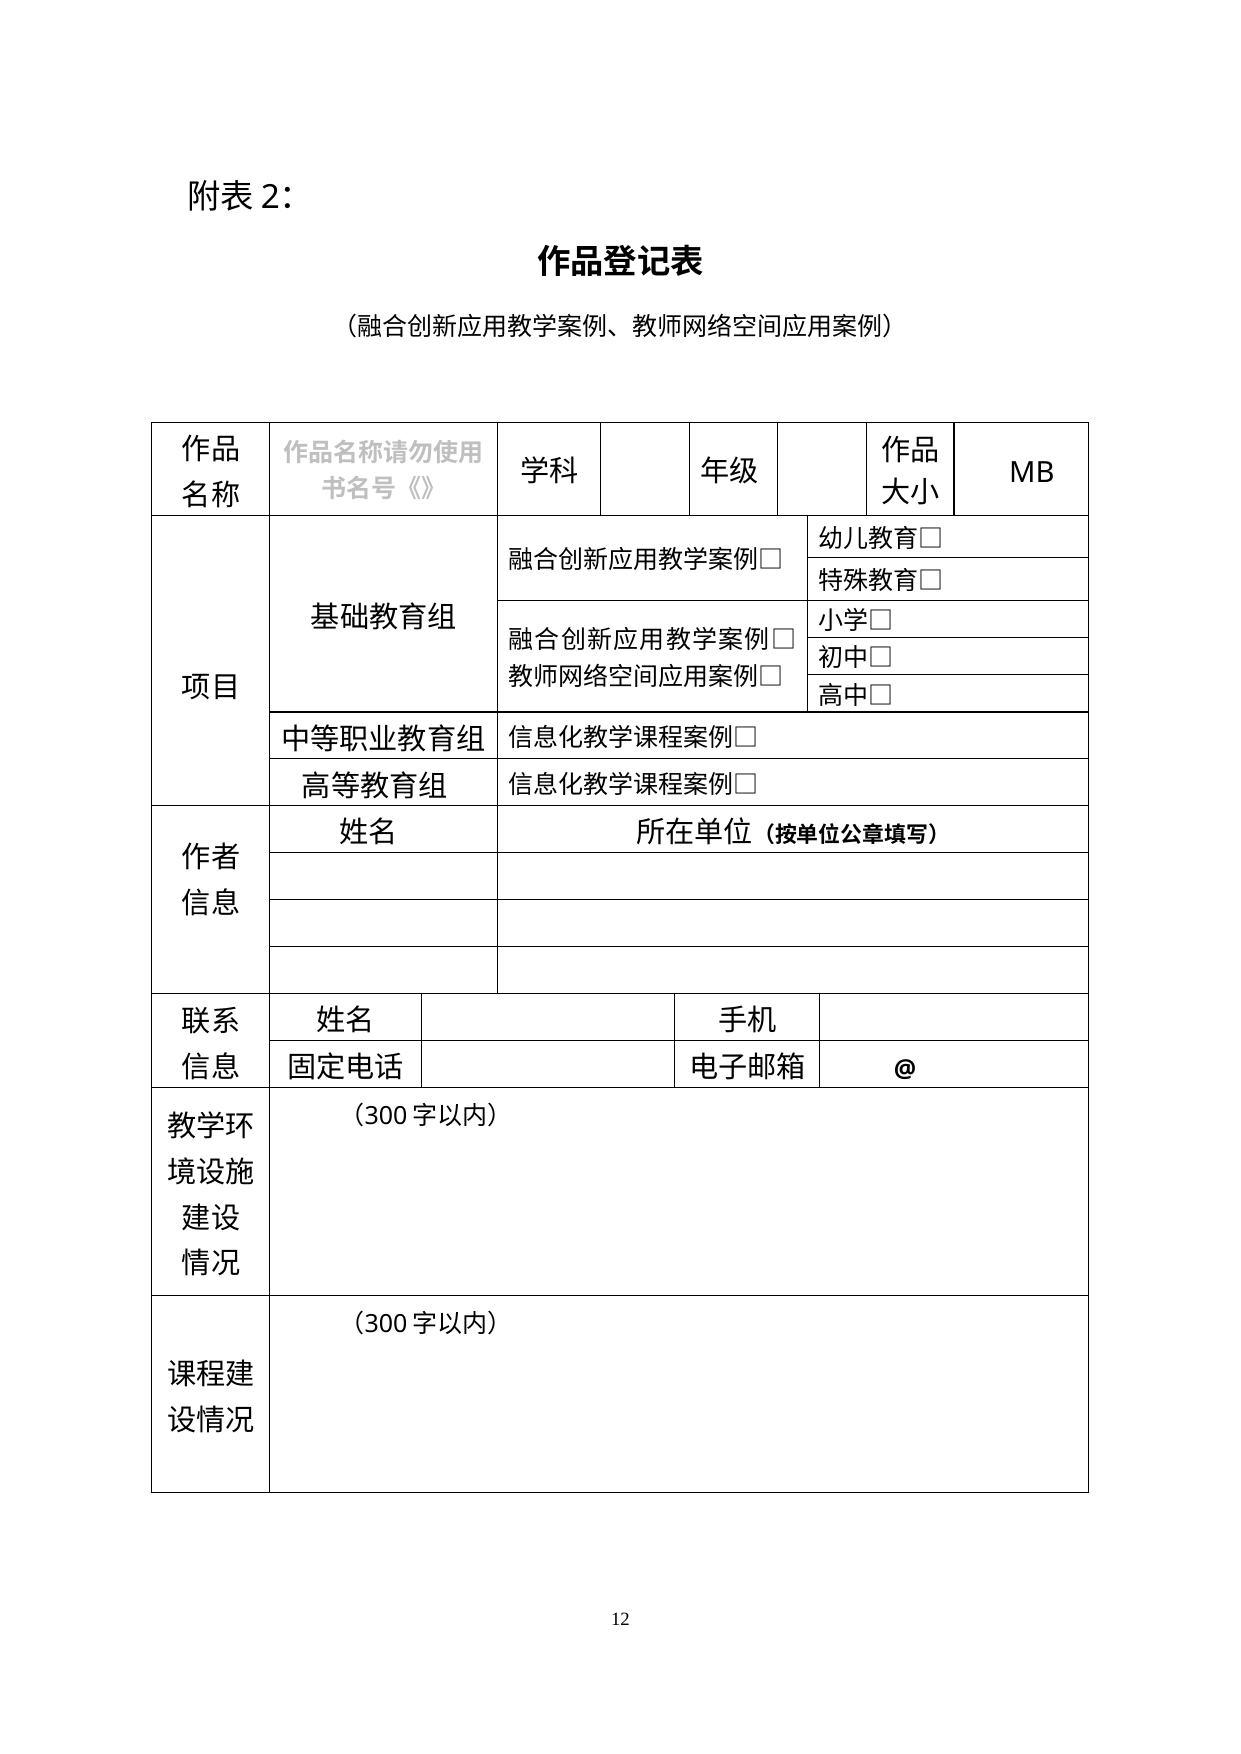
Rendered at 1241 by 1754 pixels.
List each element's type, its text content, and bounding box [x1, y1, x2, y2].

table_cell 作者 信息 [152, 806, 269, 993]
table_cell 高中□ [808, 675, 1088, 711]
text （融合创新应用教学案例、教师网络空间应用案例） [187, 292, 1053, 357]
table_cell 高等教育组 [270, 759, 497, 805]
table_cell [820, 994, 1088, 1039]
table_cell 初中□ [808, 638, 1088, 674]
table_cell 中等职业教育组 [270, 713, 497, 758]
table_cell 姓名 [270, 806, 497, 852]
table_cell 课程建设情况 [152, 1296, 269, 1492]
table_cell [422, 994, 674, 1039]
table_cell 项目 [152, 516, 269, 805]
table_cell [498, 900, 1088, 946]
table_cell 基础教育组 [270, 516, 497, 711]
table_cell [270, 900, 497, 946]
table_cell 融合创新应用教学案例□ [498, 516, 807, 599]
table_header 作品 名称 [152, 423, 269, 515]
table_cell [270, 947, 497, 993]
table_cell [270, 853, 497, 899]
table_cell 固定电话 [270, 1041, 421, 1087]
table_cell 电子邮箱 [675, 1041, 819, 1087]
text 作品登记表 [187, 227, 1053, 292]
table_header 学科 [498, 423, 600, 515]
table_header MB [955, 423, 1088, 515]
table_header [778, 423, 866, 515]
table_cell 所在单位（按单位公章填写） [498, 806, 1088, 852]
table_cell @ [820, 1041, 1088, 1087]
table_cell 信息化教学课程案例□ [498, 713, 1088, 758]
table_cell 姓名 [270, 994, 421, 1039]
table_header 年级 [690, 423, 777, 515]
table_cell 信息化教学课程案例□ [498, 759, 1088, 805]
table_cell [498, 853, 1088, 899]
table_header 作品大小 [867, 423, 953, 515]
table_cell 手机 [675, 994, 819, 1039]
table_cell [422, 1041, 674, 1087]
table_cell 小学□ [808, 601, 1088, 637]
text 附表2： [187, 162, 1053, 227]
table_cell 融合创新应用教学案例□教师网络空间应用案例□ [498, 601, 807, 711]
table_cell （300字以内） [270, 1296, 1088, 1492]
table_cell 幼儿教育□ [808, 516, 1088, 557]
table_header [601, 423, 689, 515]
table_cell 特殊教育□ [808, 558, 1088, 599]
table_header 作品名称请勿使用书名号《》 [270, 423, 497, 515]
table_cell 联系 信息 [152, 994, 269, 1087]
table_cell [498, 947, 1088, 993]
table_cell （300字以内） [270, 1088, 1088, 1295]
table_cell 教学环境设施建设 情况 [152, 1088, 269, 1295]
